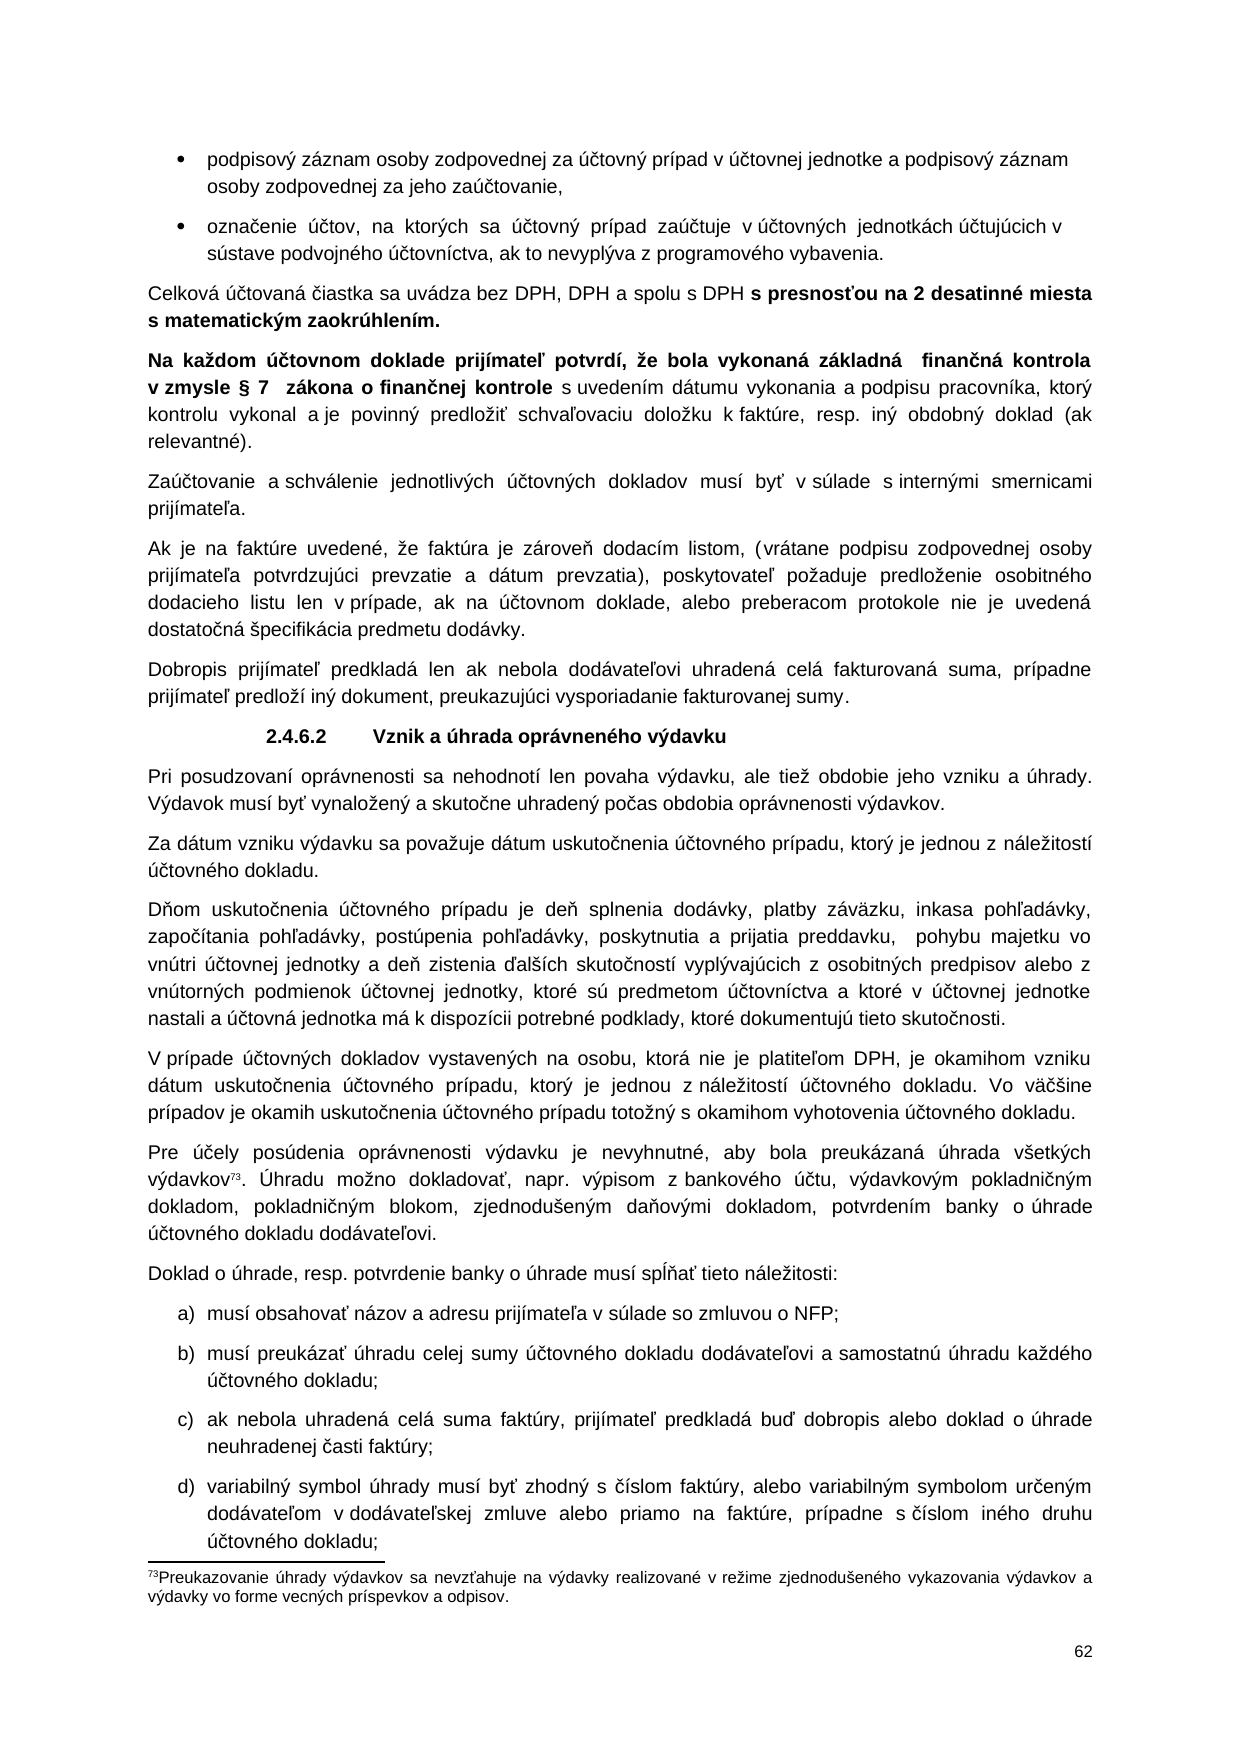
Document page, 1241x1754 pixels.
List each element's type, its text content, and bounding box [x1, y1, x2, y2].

text Doklad o úhrade, resp. potvrdenie banky o úhrade musí spĺňať tieto náležitosti: [148, 1262, 1092, 1285]
text Dňom uskutočnenia účtovného prípadu je deň splnenia dodávky, platby záväzku, inkasa pohľadávky, započítania pohľadávky, postúpenia pohľadávky, poskytnutia a prijatia preddavku, pohybu majetku vo vnútri účtovnej jednotky a deň zistenia ďalších skutočností vyplývajúcich z osobitných predpisov alebo z vnútorných podmienok účtovnej jednotky, ktoré sú predmetom účtovníctva a ktoré v účtovnej jednotke nastali a účtovná jednotka má k dispozícii potrebné podklady, ktoré dokumentujú tieto skutočnosti. [148, 898, 1092, 1030]
text označenie účtov, na ktorých sa účtovný prípad zaúčtuje v účtovných jednotkách účtujúcich v sústave podvojného účtovníctva, ak to nevyplýva z programového vybavenia. [177, 215, 1092, 265]
text Celková účtovaná čiastka sa uvádza bez DPH, DPH a spolu s DPH s presnosťou na 2 desatinné miesta s matematickým zaokrúhlením. [148, 282, 1092, 332]
text Pri posudzovaní oprávnenosti sa nehodnotí len povaha výdavku, ale tiež obdobie jeho vzniku a úhrady. Výdavok musí byť vynaložený a skutočne uhradený počas obdobia oprávnenosti výdavkov. [148, 764, 1092, 814]
list variabilný symbol úhrady musí byť zhodný s číslom faktúry, alebo variabilným symbolom určeným dodávateľom v dodávateľskej zmluve alebo priamo na faktúre, prípadne s číslom iného druhu účtovného dokladu; [177, 1475, 1092, 1552]
text Na každom účtovnom doklade prijímateľ potvrdí, že bola vykonaná základná finančná kontrola v zmysle § 7 zákona o finančnej kontrole s uvedením dátumu vykonania a podpisu pracovníka, ktorý kontrolu vykonal a je povinný predložiť schvaľovaciu doložku k faktúre, resp. iný obdobný doklad (ak relevantné). [148, 348, 1092, 453]
text Ak je na faktúre uvedené, že faktúra je zároveň dodacím listom, (vrátane podpisu zodpovednej osoby prijímateľa potvrdzujúci prevzatie a dátum prevzatia), poskytovateľ požaduje predloženie osobitného dodacieho listu len v prípade, ak na účtovnom doklade, alebo preberacom protokole nie je uvedená dostatočná špecifikácia predmetu dodávky. [148, 537, 1092, 641]
text Zaúčtovanie a schválenie jednotlivých účtovných dokladov musí byť v súlade s internými smernicami prijímateľa. [148, 470, 1092, 520]
text Pre účely posúdenia oprávnenosti výdavku je nevyhnutné, aby bola preukázaná úhrada všetkých výdavkov. Úhradu možno dokladovať, napr. výpisom z bankového účtu, výdavkovým pokladničným dokladom, pokladničným blokom, zjednodušeným daňovými dokladom, potvrdením banky o úhrade účtovného dokladu dodávateľovi. [148, 1141, 1092, 1245]
list ak nebola uhradená celá suma faktúry, prijímateľ predkladá buď dobropis alebo doklad o úhrade neuhradenej časti faktúry; [177, 1408, 1092, 1458]
text Za dátum vzniku výdavku sa považuje dátum uskutočnenia účtovného prípadu, ktorý je jednou z náležitostí účtovného dokladu. [148, 831, 1092, 881]
list musí preukázať úhradu celej sumy účtovného dokladu dodávateľovi a samostatnú úhradu každého účtovného dokladu; [177, 1341, 1092, 1391]
text V prípade účtovných dokladov vystavených na osobu, ktorá nie je platiteľom DPH, je okamihom vzniku dátum uskutočnenia účtovného prípadu, ktorý je jednou z náležitostí účtovného dokladu. Vo väčšine prípadov je okamih uskutočnenia účtovného prípadu totožný s okamihom vyhotovenia účtovného dokladu. [148, 1047, 1092, 1124]
text podpisový záznam osoby zodpovednej za účtovný prípad v účtovnej jednotke a podpisový záznam osoby zodpovednej za jeho zaúčtovanie, [177, 148, 1092, 198]
text Dobropis prijímateľ predkladá len ak nebola dodávateľovi uhradená celá fakturovaná suma, prípadne prijímateľ predloží iný dokument, preukazujúci vysporiadanie fakturovanej sumy. [148, 658, 1092, 708]
list musí obsahovať názov a adresu prijímateľa v súlade so zmluvou o NFP; [177, 1302, 1092, 1324]
subtitle Vznik a úhrada oprávneného výdavku [266, 725, 1092, 747]
